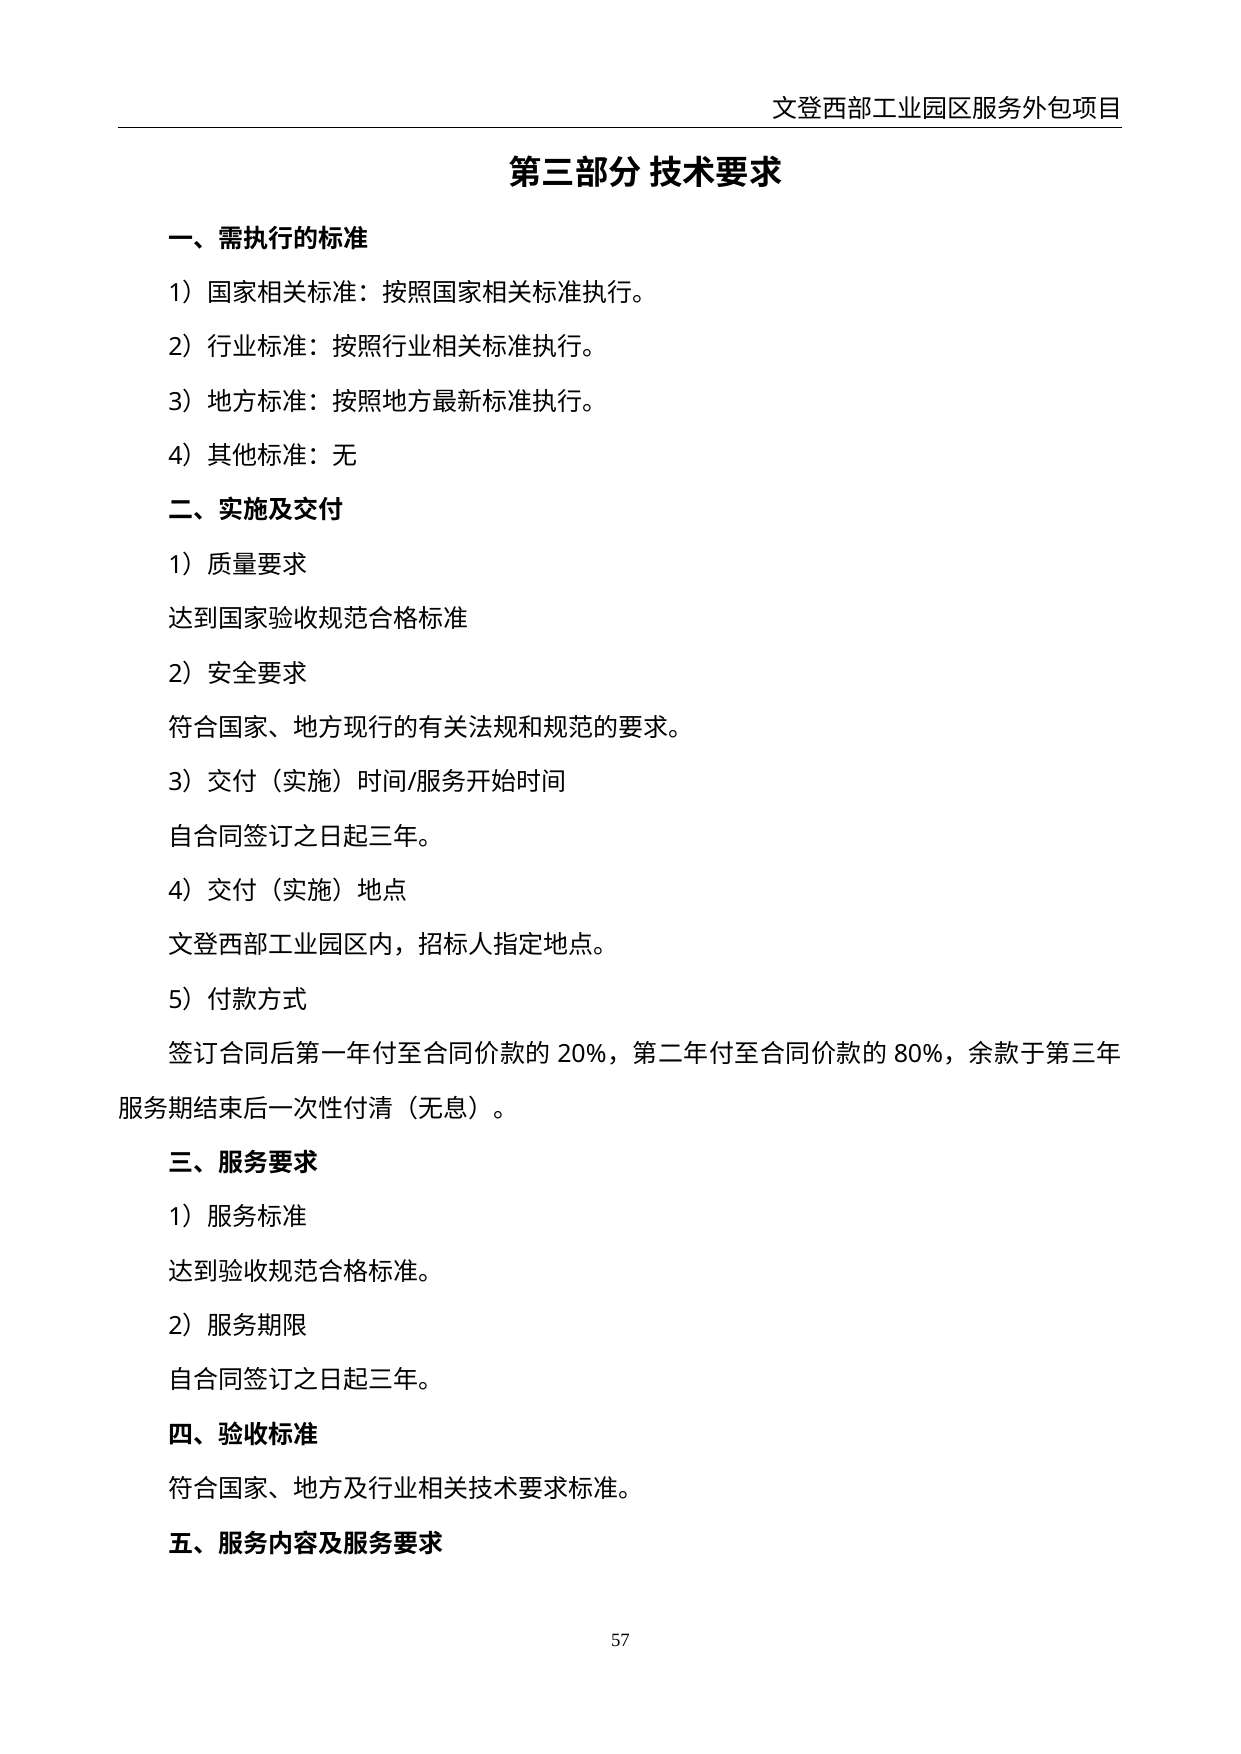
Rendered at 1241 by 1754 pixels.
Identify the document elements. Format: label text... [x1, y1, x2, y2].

text 五、服务内容及服务要求 [118, 1523, 1122, 1559]
text 四、验收标准 [118, 1414, 1122, 1451]
text 达到验收规范合格标准。 [118, 1251, 1122, 1287]
text 5）付款方式 [118, 979, 1122, 1016]
text 符合国家、地方现行的有关法规和规范的要求。 [118, 707, 1122, 744]
text 2）服务期限 [118, 1306, 1122, 1342]
text 4）交付（实施）地点 [118, 871, 1122, 907]
text 1）国家相关标准：按照国家相关标准执行。 [118, 272, 1122, 309]
text 一、需执行的标准 [118, 218, 1122, 254]
text 签订合同后第一年付至合同价款的20%，第二年付至合同价款的80%，余款于第三年服务期结束后一次性付清（无息）。 [118, 1034, 1122, 1124]
text 第三部分 技术要求 [118, 146, 1122, 194]
text 二、实施及交付 [118, 490, 1122, 526]
text 3）交付（实施）时间/服务开始时间 [118, 762, 1122, 798]
text 自合同签订之日起三年。 [118, 816, 1122, 852]
text 2）安全要求 [118, 653, 1122, 689]
text 三、服务要求 [118, 1142, 1122, 1179]
text 4）其他标准：无 [118, 436, 1122, 472]
text 自合同签订之日起三年。 [118, 1360, 1122, 1396]
text 2）行业标准：按照行业相关标准执行。 [118, 327, 1122, 363]
text 文登西部工业园区内，招标人指定地点。 [118, 925, 1122, 961]
text 符合国家、地方及行业相关技术要求标准。 [118, 1469, 1122, 1505]
text 1）质量要求 [118, 544, 1122, 581]
text 1）服务标准 [118, 1197, 1122, 1233]
text 3）地方标准：按照地方最新标准执行。 [118, 381, 1122, 417]
text 达到国家验收规范合格标准 [118, 599, 1122, 635]
